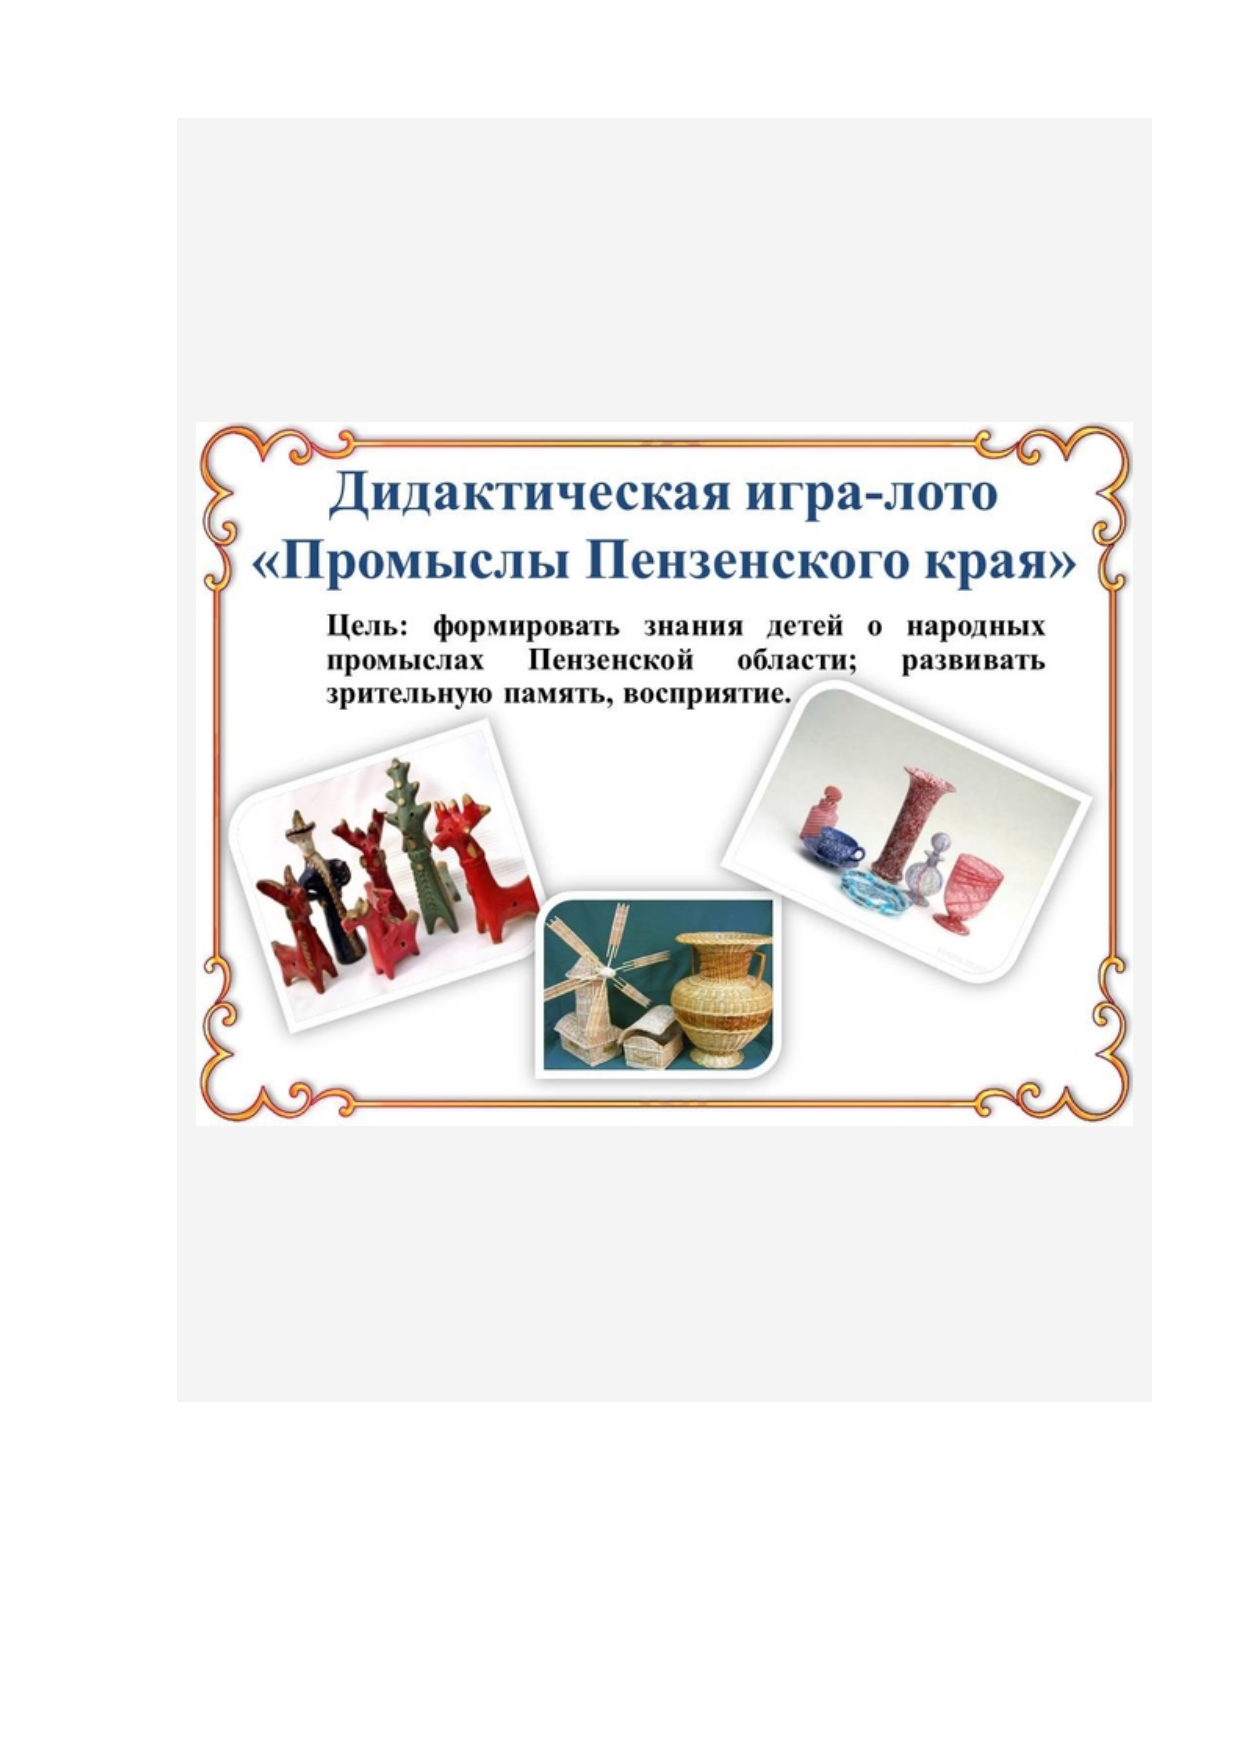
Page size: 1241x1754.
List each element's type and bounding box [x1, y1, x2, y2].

picture [195, 422, 1134, 1126]
